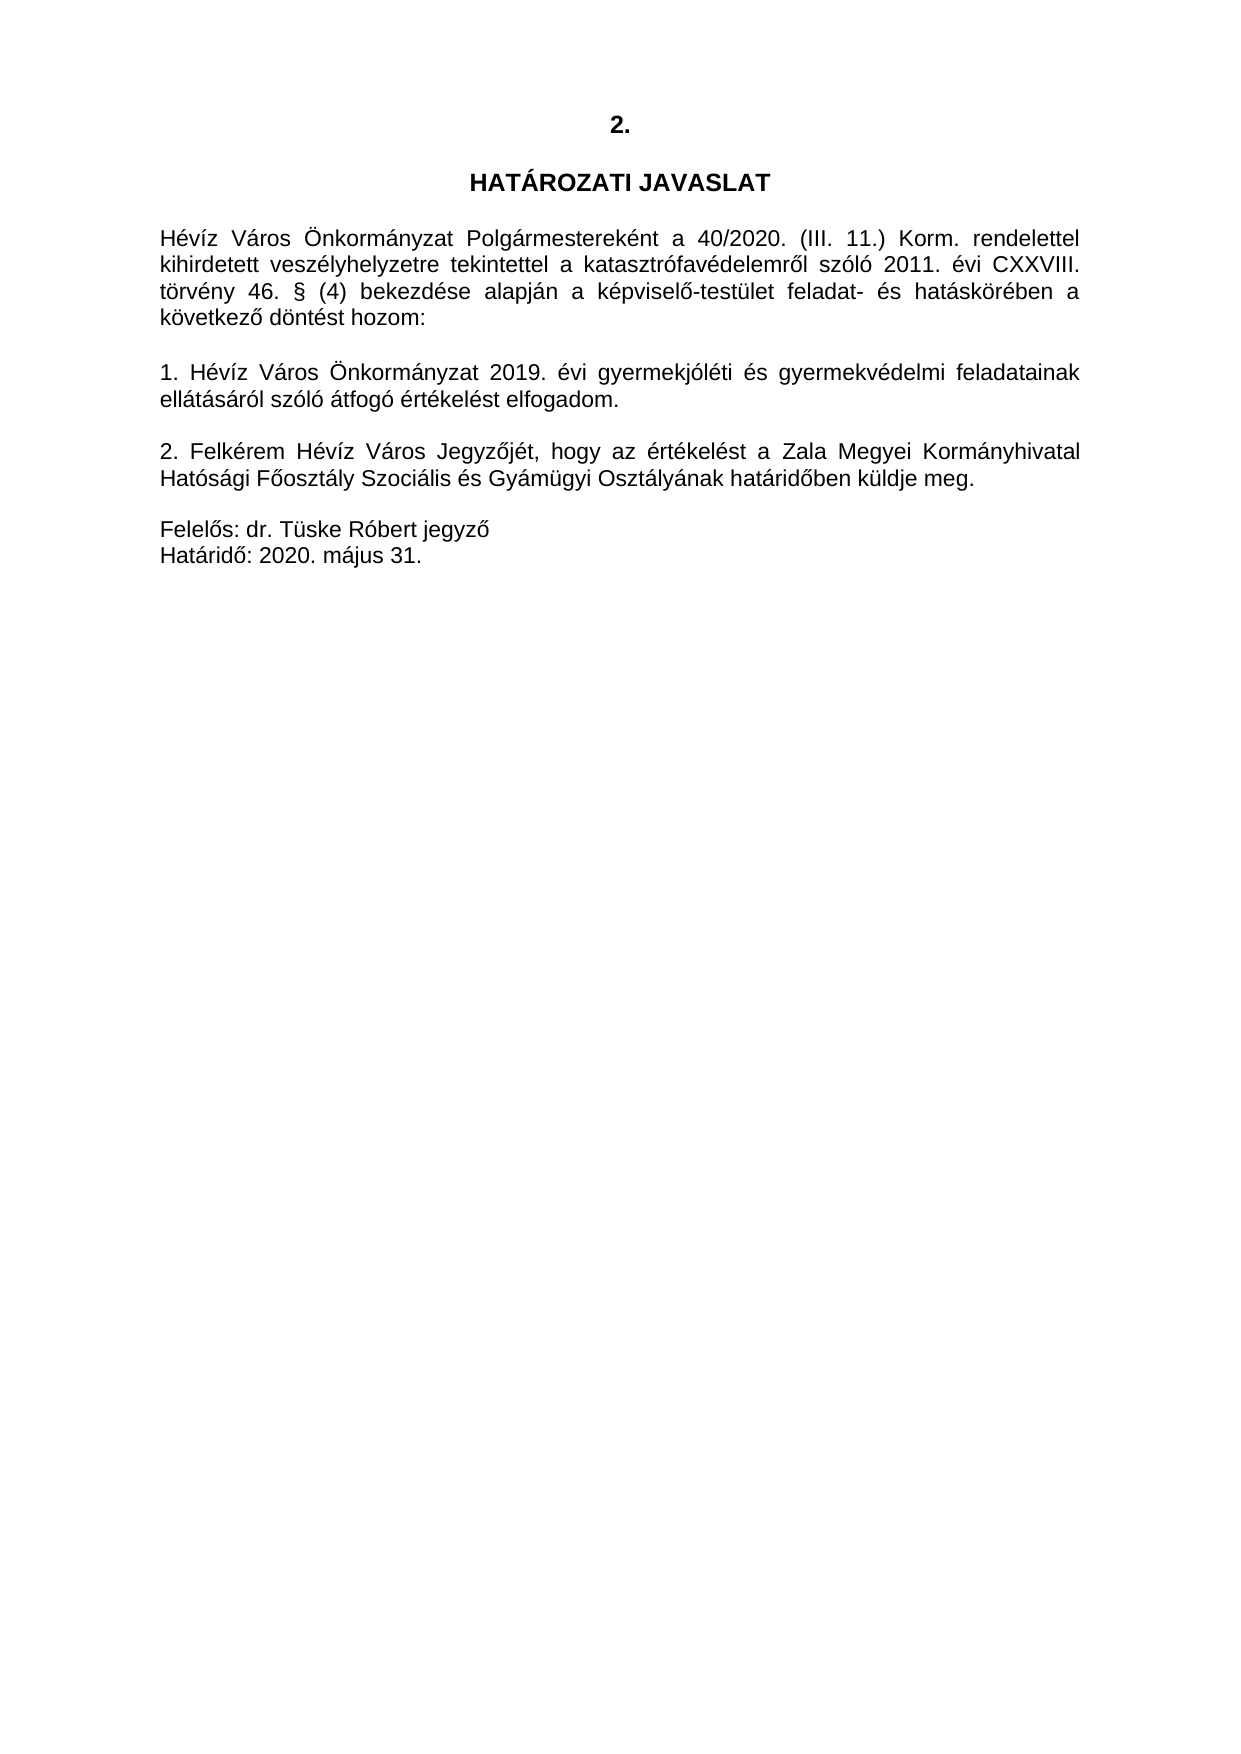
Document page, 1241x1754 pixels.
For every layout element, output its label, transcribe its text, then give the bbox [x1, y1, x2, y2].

list 1. Hévíz Város Önkormányzat 2019. évi gyermekjóléti és gyermekvédelmi feladatainak ellátásáról szóló átfogó értékelést elfogadom. [159, 359, 1081, 412]
text Határidő: 2020. május 31. [159, 542, 1081, 569]
text Felelős: dr. Tüske Róbert jegyző [159, 516, 1081, 542]
text 2. Felkérem Hévíz Város Jegyzőjét, hogy az értékelést a Zala Megyei Kormányhivatal Hatósági Főosztály Szociális és Gyámügyi Osztályának határidőben küldje meg. [159, 438, 1081, 491]
text 2. [159, 110, 1081, 139]
text HATÁROZATI JAVASLAT [159, 168, 1081, 196]
text Hévíz Város Önkormányzat Polgármestereként a 40/2020. (III. 11.) Korm. rendelettel kihirdetett veszélyhelyzetre tekintettel a katasztrófavédelemről szóló 2011. évi CXXVIII. törvény 46. § (4) bekezdése alapján a képviselő-testület feladat- és hatáskörében a következő döntést hozom: [159, 225, 1081, 331]
